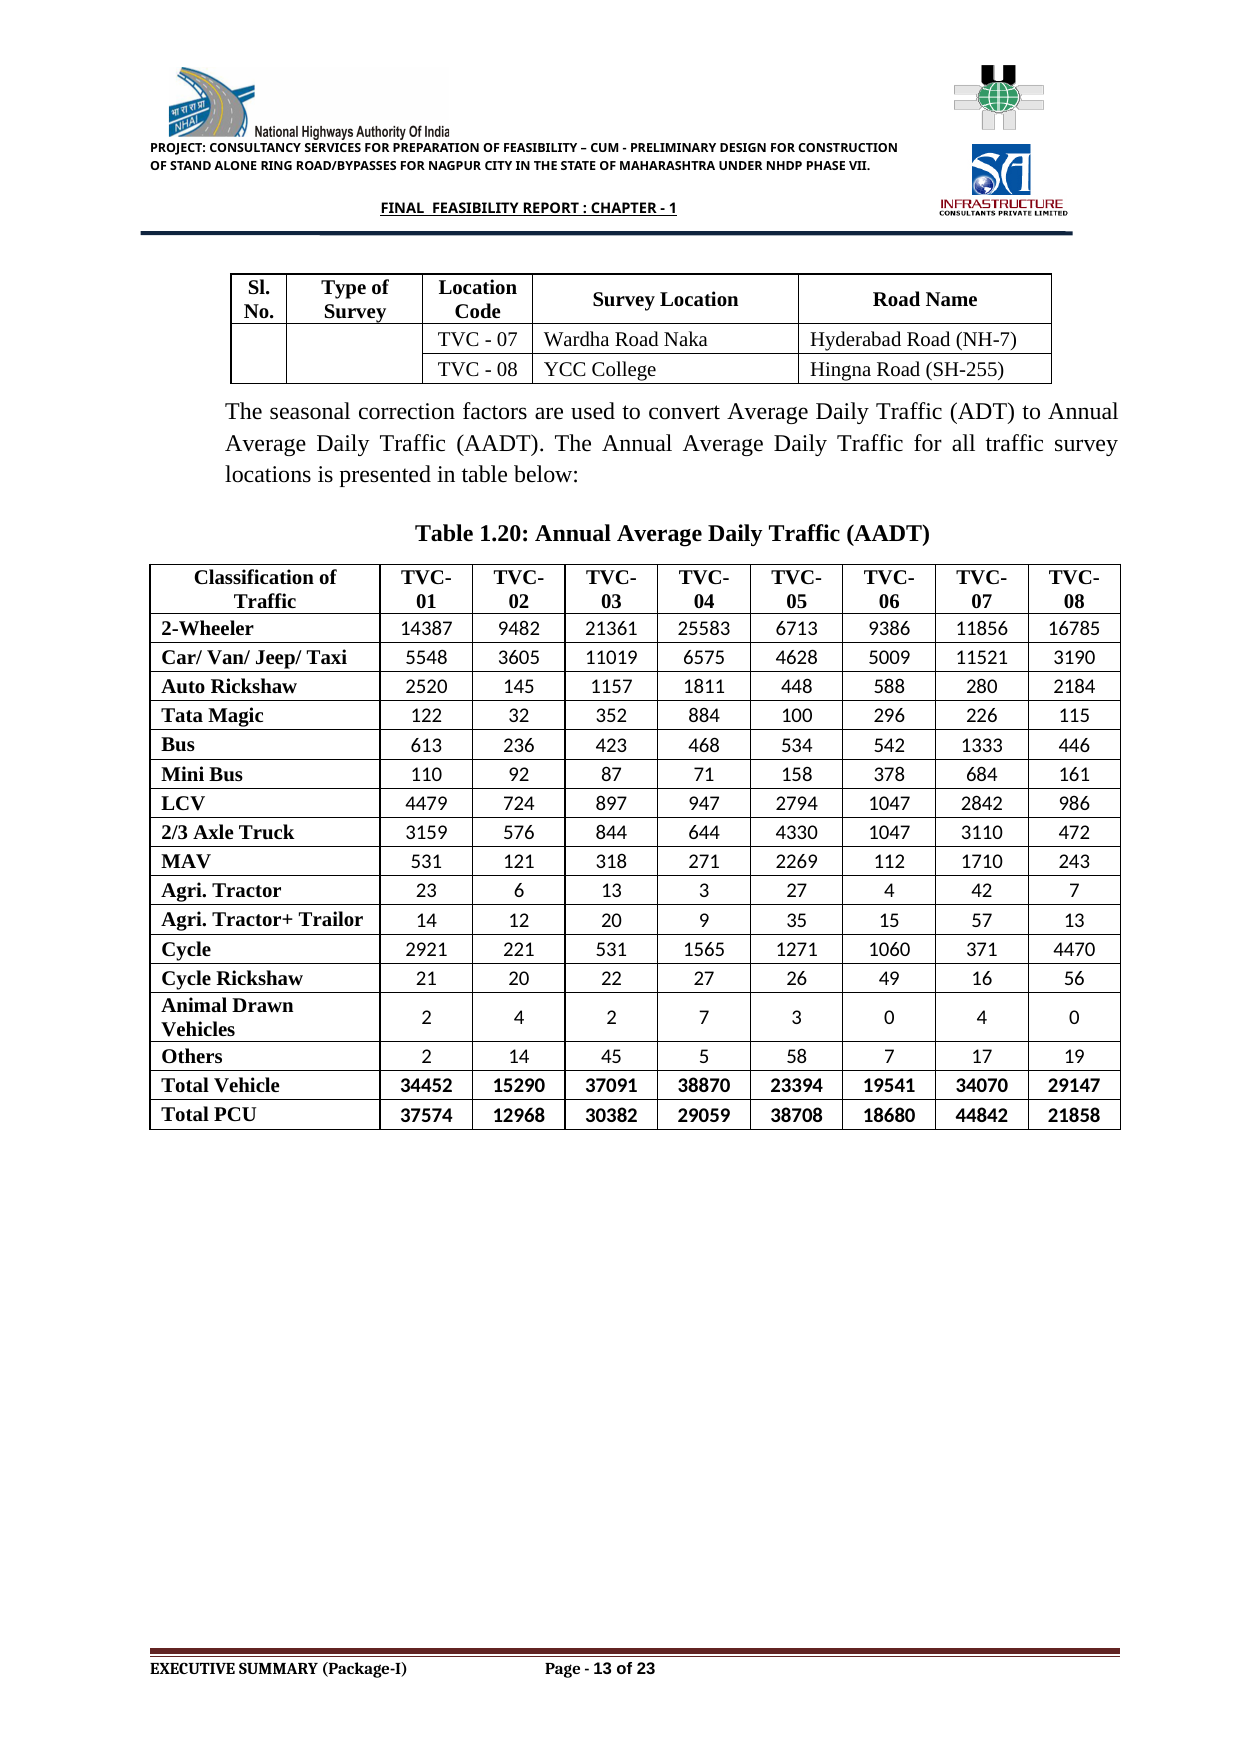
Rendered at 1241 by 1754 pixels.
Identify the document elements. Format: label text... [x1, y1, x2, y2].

table_cell 15 [843, 905, 935, 933]
table_cell 27 [751, 876, 842, 904]
table_cell 9482 [473, 614, 564, 642]
table_cell 472 [1029, 818, 1120, 846]
table_cell 35 [751, 905, 842, 933]
table_cell Animal Drawn Vehicles [151, 993, 379, 1041]
table_cell 56 [1029, 964, 1120, 992]
table_cell Auto Rickshaw [151, 672, 379, 700]
table_cell 4 [473, 993, 564, 1041]
table_cell Hingna Road (SH-255) [799, 354, 1051, 383]
table_cell 2520 [381, 672, 472, 700]
table_cell 44842 [936, 1100, 1028, 1128]
table_cell 576 [473, 818, 564, 846]
table_cell 13 [1029, 905, 1120, 933]
table_header TVC-04 [658, 565, 750, 613]
table_header TVC-05 [751, 565, 842, 613]
table_header TVC-08 [1029, 565, 1120, 613]
table_cell 724 [473, 789, 564, 817]
table_header TVC-01 [381, 565, 472, 613]
table_cell Tata Magic [151, 701, 379, 729]
table_cell 243 [1029, 847, 1120, 875]
table_cell 2921 [381, 935, 472, 963]
table_cell 57 [936, 905, 1028, 933]
table_cell Agri. Tractor [151, 876, 379, 904]
table_cell 986 [1029, 789, 1120, 817]
table_cell Others [151, 1042, 379, 1070]
table_cell Wardha Road Naka [533, 324, 798, 353]
table_cell 534 [751, 730, 842, 758]
table_cell 110 [381, 760, 472, 788]
table_cell 42 [936, 876, 1028, 904]
table_cell 100 [751, 701, 842, 729]
table_cell 18680 [843, 1100, 935, 1128]
table_cell 378 [843, 760, 935, 788]
table_cell 26 [751, 964, 842, 992]
table_cell 14 [473, 1042, 564, 1070]
table_cell 644 [658, 818, 750, 846]
table_cell 236 [473, 730, 564, 758]
table_cell Car/ Van/ Jeep/ Taxi [151, 643, 379, 671]
table_cell 16785 [1029, 614, 1120, 642]
table_cell 21361 [566, 614, 657, 642]
table_cell 2842 [936, 789, 1028, 817]
table_cell 38708 [751, 1100, 842, 1128]
table_cell 27 [658, 964, 750, 992]
table_cell 4470 [1029, 935, 1120, 963]
table_cell 897 [566, 789, 657, 817]
table_cell 34452 [381, 1071, 472, 1099]
table_cell 1333 [936, 730, 1028, 758]
table_cell 1811 [658, 672, 750, 700]
table_cell 15290 [473, 1071, 564, 1099]
table_cell Cycle Rickshaw [151, 964, 379, 992]
table_cell 23 [381, 876, 472, 904]
table_cell 7 [658, 993, 750, 1041]
table_cell 318 [566, 847, 657, 875]
table_cell 1565 [658, 935, 750, 963]
table_cell 145 [473, 672, 564, 700]
table_cell 20 [566, 905, 657, 933]
table_cell 32 [473, 701, 564, 729]
table_cell 11856 [936, 614, 1028, 642]
table_cell 1271 [751, 935, 842, 963]
table_cell 947 [658, 789, 750, 817]
table_cell 14387 [381, 614, 472, 642]
table_cell 38870 [658, 1071, 750, 1099]
table_cell 121 [473, 847, 564, 875]
table_cell 613 [381, 730, 472, 758]
table_cell 71 [658, 760, 750, 788]
table_cell 2 [381, 1042, 472, 1070]
table_cell 2-Wheeler [151, 614, 379, 642]
table_cell 4628 [751, 643, 842, 671]
table_cell 4479 [381, 789, 472, 817]
table_cell YCC College [533, 354, 798, 383]
table_cell 0 [1029, 993, 1120, 1041]
table_cell 2/3 Axle Truck [151, 818, 379, 846]
table_header TVC-06 [843, 565, 935, 613]
table_cell 2269 [751, 847, 842, 875]
table_cell 2 [381, 993, 472, 1041]
table_cell 87 [566, 760, 657, 788]
table_header Survey Location [533, 275, 798, 323]
table_cell 1047 [843, 789, 935, 817]
picture [937, 144, 1069, 217]
table_header Type of Survey [287, 275, 422, 323]
table_cell TVC - 07 [423, 324, 532, 353]
table_cell 2184 [1029, 672, 1120, 700]
table_cell 2 [566, 993, 657, 1041]
table_cell 296 [843, 701, 935, 729]
table_cell 6575 [658, 643, 750, 671]
table_cell Mini Bus [151, 760, 379, 788]
table_cell 29059 [658, 1100, 750, 1128]
table_cell 11521 [936, 643, 1028, 671]
table_cell 45 [566, 1042, 657, 1070]
table_cell 5009 [843, 643, 935, 671]
table_cell 9 [658, 905, 750, 933]
table_cell 17 [936, 1042, 1028, 1070]
table_cell 34070 [936, 1071, 1028, 1099]
table_cell 271 [658, 847, 750, 875]
table_cell 12 [473, 905, 564, 933]
table_cell 0 [843, 993, 935, 1041]
table_cell TVC - 08 [423, 354, 532, 383]
table_cell 3 [658, 876, 750, 904]
table_cell Agri. Tractor+ Trailor [151, 905, 379, 933]
table_header Location Code [423, 275, 532, 323]
table_cell Hyderabad Road (NH-7) [799, 324, 1051, 353]
table_cell 25583 [658, 614, 750, 642]
table_cell 20 [473, 964, 564, 992]
table_cell 2794 [751, 789, 842, 817]
table_cell 1157 [566, 672, 657, 700]
table_cell 37091 [566, 1071, 657, 1099]
table_cell 19 [1029, 1042, 1120, 1070]
table_cell 1047 [843, 818, 935, 846]
picture [168, 67, 450, 140]
table_cell 423 [566, 730, 657, 758]
table_cell 49 [843, 964, 935, 992]
table_cell 161 [1029, 760, 1120, 788]
table_cell 23394 [751, 1071, 842, 1099]
table_cell 6 [473, 876, 564, 904]
table_cell 3159 [381, 818, 472, 846]
table_cell 7 [843, 1042, 935, 1070]
table_cell 12968 [473, 1100, 564, 1128]
table_cell 115 [1029, 701, 1120, 729]
table_cell 371 [936, 935, 1028, 963]
table_cell 21 [381, 964, 472, 992]
table_cell 3110 [936, 818, 1028, 846]
table_cell 13 [566, 876, 657, 904]
table_cell 5 [658, 1042, 750, 1070]
table_cell Total PCU [151, 1100, 379, 1128]
table_cell 448 [751, 672, 842, 700]
table_header Sl. No. [232, 275, 286, 323]
table_cell 884 [658, 701, 750, 729]
table_cell 16 [936, 964, 1028, 992]
table_cell LCV [151, 789, 379, 817]
table_cell 542 [843, 730, 935, 758]
table_cell 3 [751, 993, 842, 1041]
table_cell 588 [843, 672, 935, 700]
table_cell 280 [936, 672, 1028, 700]
table_header TVC-07 [936, 565, 1028, 613]
table_cell 37574 [381, 1100, 472, 1128]
table_cell 122 [381, 701, 472, 729]
table_cell 468 [658, 730, 750, 758]
table_cell 29147 [1029, 1071, 1120, 1099]
table_cell 92 [473, 760, 564, 788]
table_cell 446 [1029, 730, 1120, 758]
table_cell 11019 [566, 643, 657, 671]
table_cell 221 [473, 935, 564, 963]
table_header Road Name [799, 275, 1051, 323]
table_cell 1060 [843, 935, 935, 963]
table_cell 7 [1029, 876, 1120, 904]
table_cell MAV [151, 847, 379, 875]
table_cell 9386 [843, 614, 935, 642]
table_cell 531 [381, 847, 472, 875]
table_cell 4330 [751, 818, 842, 846]
table_cell 112 [843, 847, 935, 875]
table_cell 19541 [843, 1071, 935, 1099]
table_header Classification of Traffic [151, 565, 379, 613]
table_cell Cycle [151, 935, 379, 963]
table_cell 5548 [381, 643, 472, 671]
table_cell 6713 [751, 614, 842, 642]
table_cell 1710 [936, 847, 1028, 875]
table_cell 3190 [1029, 643, 1120, 671]
table_cell 4 [843, 876, 935, 904]
table_cell Bus [151, 730, 379, 758]
table_cell 22 [566, 964, 657, 992]
table_cell 3605 [473, 643, 564, 671]
table_cell 352 [566, 701, 657, 729]
table_cell 4 [936, 993, 1028, 1041]
table_cell 21858 [1029, 1100, 1120, 1128]
table_header TVC-03 [566, 565, 657, 613]
table_header TVC-02 [473, 565, 564, 613]
table_cell 226 [936, 701, 1028, 729]
table_cell Total Vehicle [151, 1071, 379, 1099]
table_cell 531 [566, 935, 657, 963]
table_cell 684 [936, 760, 1028, 788]
table_cell 30382 [566, 1100, 657, 1128]
table_cell 844 [566, 818, 657, 846]
table_cell 14 [381, 905, 472, 933]
table_cell 158 [751, 760, 842, 788]
text Table 1.20: Annual Average Daily Traffic (AADT) [225, 519, 1120, 547]
table_cell 58 [751, 1042, 842, 1070]
text The seasonal correction factors are used to convert Average Daily Traffic (ADT) to Annual Average Daily Traffic (AADT). The Annual Average Daily Traffic for all traffic survey locations is presented in table below: [225, 397, 1120, 488]
